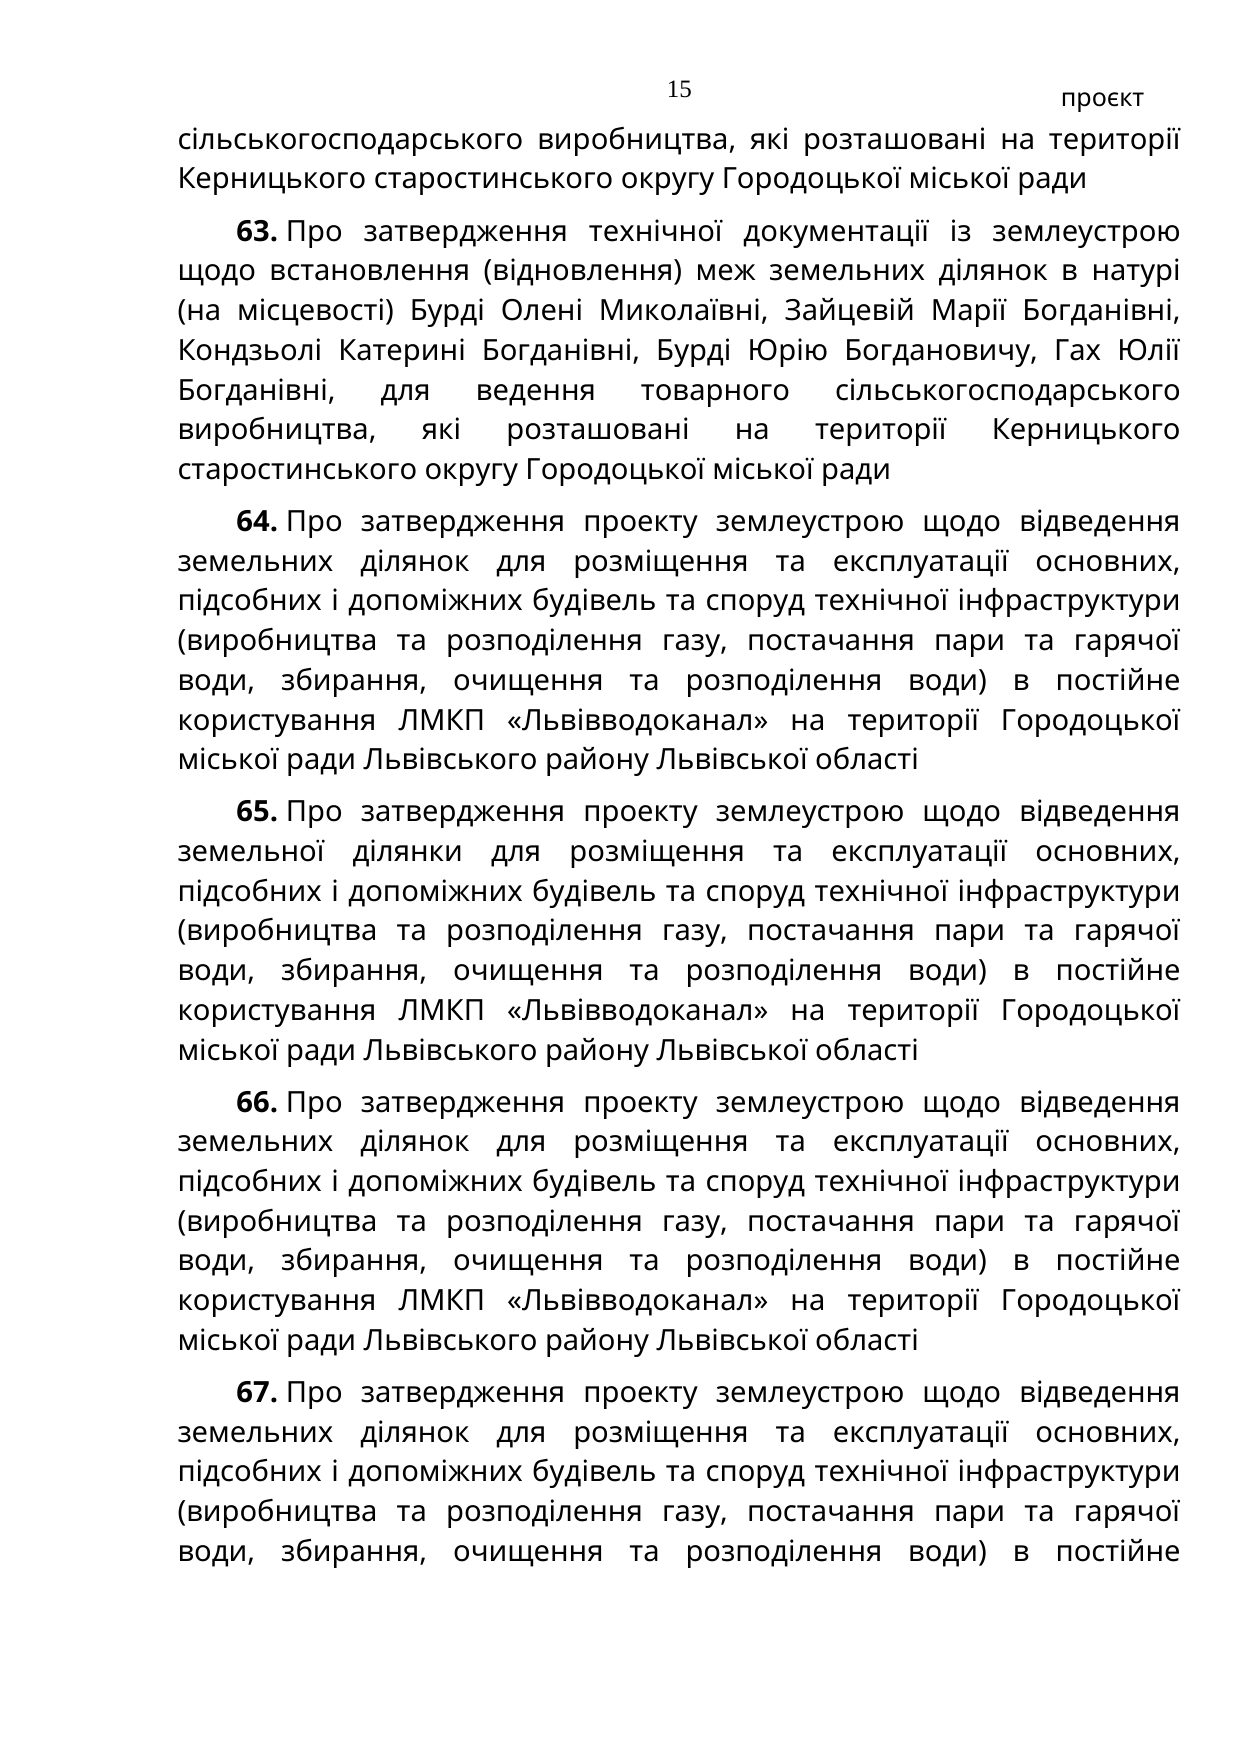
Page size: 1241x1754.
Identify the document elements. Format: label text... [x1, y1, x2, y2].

list Про затвердження технічної документації із землеустрою щодо встановлення (відновлення) меж земельних ділянок в натурі (на місцевості) Бурді Олені Миколаївні, Зайцевій Марії Богданівні, Кондзьолі Катерині Богданівні, Бурді Юрію Богдановичу, Гах Юлії Богданівні, для ведення товарного сільськогосподарського виробництва, які розташовані на території Керницького старостинського округу Городоцької міської ради [177, 210, 1181, 488]
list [177, 118, 1181, 197]
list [177, 1371, 1181, 1570]
list Про затвердження проекту землеустрою щодо відведення земельної ділянки для розміщення та експлуатації основних, підсобних і допоміжних будівель та споруд технічної інфраструктури (виробництва та розподілення газу, постачання пари та гарячої води, збирання, очищення та розподілення води) в постійне користування ЛМКП «Львівводоканал» на території Городоцької міської ради Львівського району Львівської області [177, 791, 1181, 1068]
